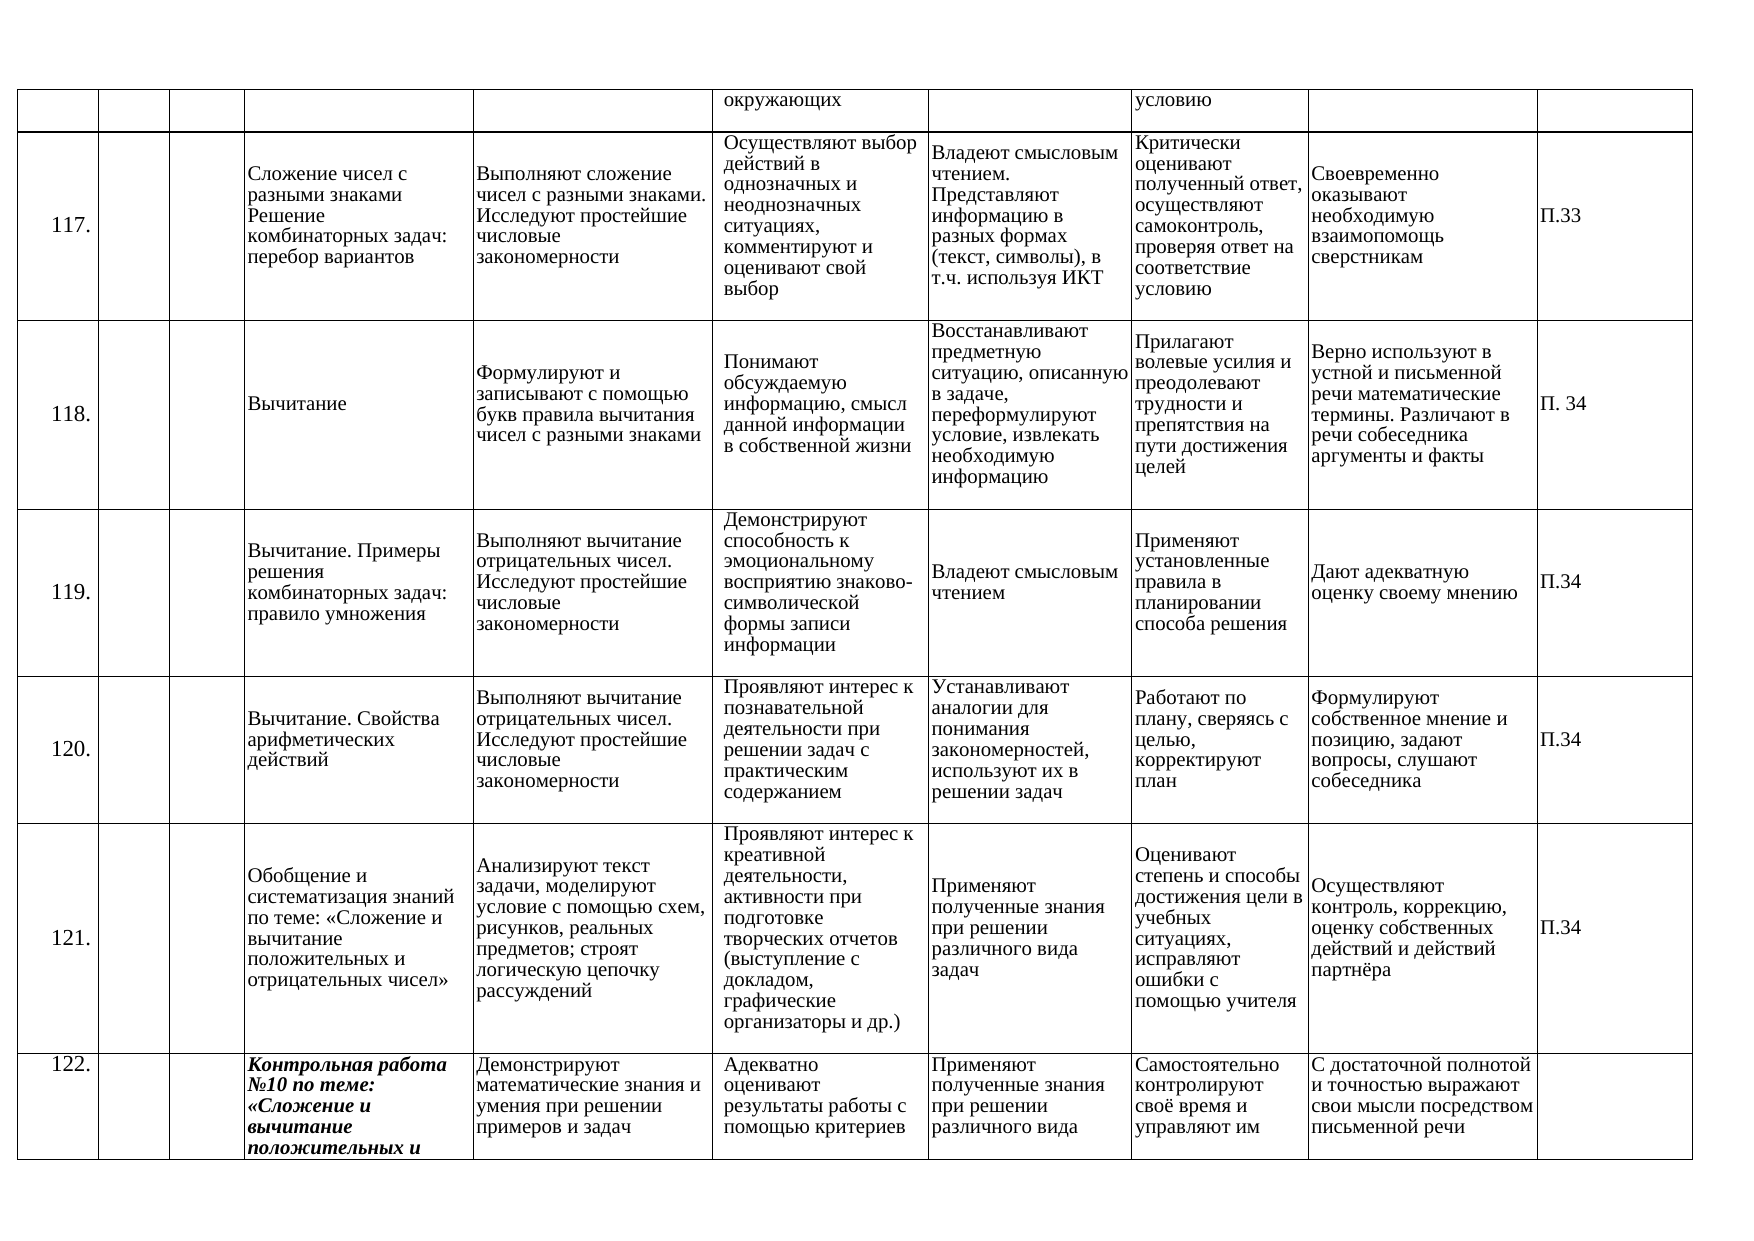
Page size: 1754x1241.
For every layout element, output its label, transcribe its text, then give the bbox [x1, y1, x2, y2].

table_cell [1309, 90, 1537, 131]
table_cell [18, 133, 98, 320]
table_cell [18, 677, 98, 823]
table_cell Выполняют вычитание отрицательных чисел. Исследуют простейшие числовые закономерности [474, 510, 712, 676]
table_cell Вычитание. Примеры решения комбинаторных задач: правило умножения [245, 510, 473, 676]
table_cell Понимают обсуждаемую информацию, смысл данной информации в собственной жизни [713, 321, 928, 508]
table_cell Демонстрируют способность к эмоциональному восприятию знаково-символической формы записи информации [713, 510, 928, 676]
table_cell [170, 90, 244, 131]
table_cell [18, 1054, 98, 1158]
table_cell Проявляют интерес к познавательной деятельности при решении задач с практическим содержанием [713, 677, 928, 823]
table_cell Сложение чисел с разными знаками Решение комбинаторных задач: перебор вариантов [245, 133, 473, 320]
table_cell [170, 677, 244, 823]
table_cell Устанавливают аналогии для понимания закономерностей, используют их в решении задач [929, 677, 1131, 823]
table_cell Владеют смысловым чтением [929, 510, 1131, 676]
table_cell Владеют смысловым чтением. Представляют информацию в разных формах (текст, символы), в т.ч. используя ИКТ [929, 133, 1131, 320]
table_cell Формулируют собственное мнение и позицию, задают вопросы, слушают собеседника [1309, 677, 1537, 823]
table_cell П.34 [1538, 677, 1692, 823]
table_cell Выполняют вычитание отрицательных чисел. Исследуют простейшие числовые закономерности [474, 677, 712, 823]
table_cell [245, 90, 473, 131]
table_cell [170, 133, 244, 320]
table_cell Обобщение и систематизация знаний по теме: «Сложение и вычитание положительных и отрицательных чисел» [245, 824, 473, 1053]
table_cell Восстанавливают предметную ситуацию, описанную в задаче, переформулируют условие, извлекать необходимую информацию [929, 321, 1131, 508]
table_cell [99, 90, 169, 131]
table_cell П.34 [1538, 824, 1692, 1053]
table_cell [1309, 1054, 1537, 1158]
table_cell [99, 677, 169, 823]
table_cell [170, 510, 244, 676]
table_cell Осуществляют контроль, коррекцию, оценку собственных действий и действий партнёра [1309, 824, 1537, 1053]
table_cell Дают адекватную оценку своему мнению [1309, 510, 1537, 676]
table_cell Работают по плану, сверяясь с целью, корректируют план [1132, 677, 1308, 823]
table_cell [713, 1054, 928, 1158]
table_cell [1132, 1054, 1308, 1158]
table_cell Критически оценивают полученный ответ, осуществляют самоконтроль, проверяя ответ на соответствие условию [1132, 133, 1308, 320]
table_cell [18, 824, 98, 1053]
table_cell Вычитание [245, 321, 473, 508]
table_cell Применяют полученные знания при решении различного вида задач [929, 824, 1131, 1053]
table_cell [929, 90, 1131, 131]
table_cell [245, 1054, 473, 1158]
table_cell Выполняют сложение чисел с разными знаками. Исследуют простейшие числовые закономерности [474, 133, 712, 320]
table_cell Проявляют интерес к креативной деятельности, активности при подготовке творческих отчетов (выступление с докладом, графические организаторы и др.) [713, 824, 928, 1053]
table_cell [929, 1054, 1131, 1158]
table_cell [99, 133, 169, 320]
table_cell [474, 90, 712, 131]
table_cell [713, 90, 928, 131]
table_cell Формулируют и записывают с помощью букв правила вычитания чисел с разными знаками [474, 321, 712, 508]
table_cell [1538, 1054, 1692, 1158]
table_cell [18, 321, 98, 508]
table_cell Применяют установленные правила в планировании способа решения [1132, 510, 1308, 676]
table_cell Прилагают волевые усилия и преодолевают трудности и препятствия на пути достижения целей [1132, 321, 1308, 508]
table_cell Верно используют в устной и письменной речи математические термины. Различают в речи собеседника аргументы и факты [1309, 321, 1537, 508]
table_cell [99, 510, 169, 676]
table_cell Осуществляют выбор действий в однозначных и неоднозначных ситуациях, комментируют и оценивают свой выбор [713, 133, 928, 320]
table_cell П.34 [1538, 510, 1692, 676]
table_cell [170, 321, 244, 508]
table_cell [170, 1054, 244, 1158]
table_cell [99, 824, 169, 1053]
table_cell Своевременно оказывают необходимую взаимопомощь сверстникам [1309, 133, 1537, 320]
table_cell [18, 90, 98, 131]
table_cell [99, 1054, 169, 1158]
table_cell П. 34 [1538, 321, 1692, 508]
table_cell [18, 510, 98, 676]
table_cell [99, 321, 169, 508]
table_cell Вычитание. Свойства арифметических действий [245, 677, 473, 823]
table_cell [1538, 90, 1692, 131]
table_cell Оценивают степень и способы достижения цели в учебных ситуациях, исправляют ошибки с помощью учителя [1132, 824, 1308, 1053]
table_cell Анализируют текст задачи, моделируют условие с помощью схем, рисунков, реальных предметов; строят логическую цепочку рассуждений [474, 824, 712, 1053]
table_cell [170, 824, 244, 1053]
table_cell П.33 [1538, 133, 1692, 320]
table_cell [474, 1054, 712, 1158]
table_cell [1132, 90, 1308, 131]
